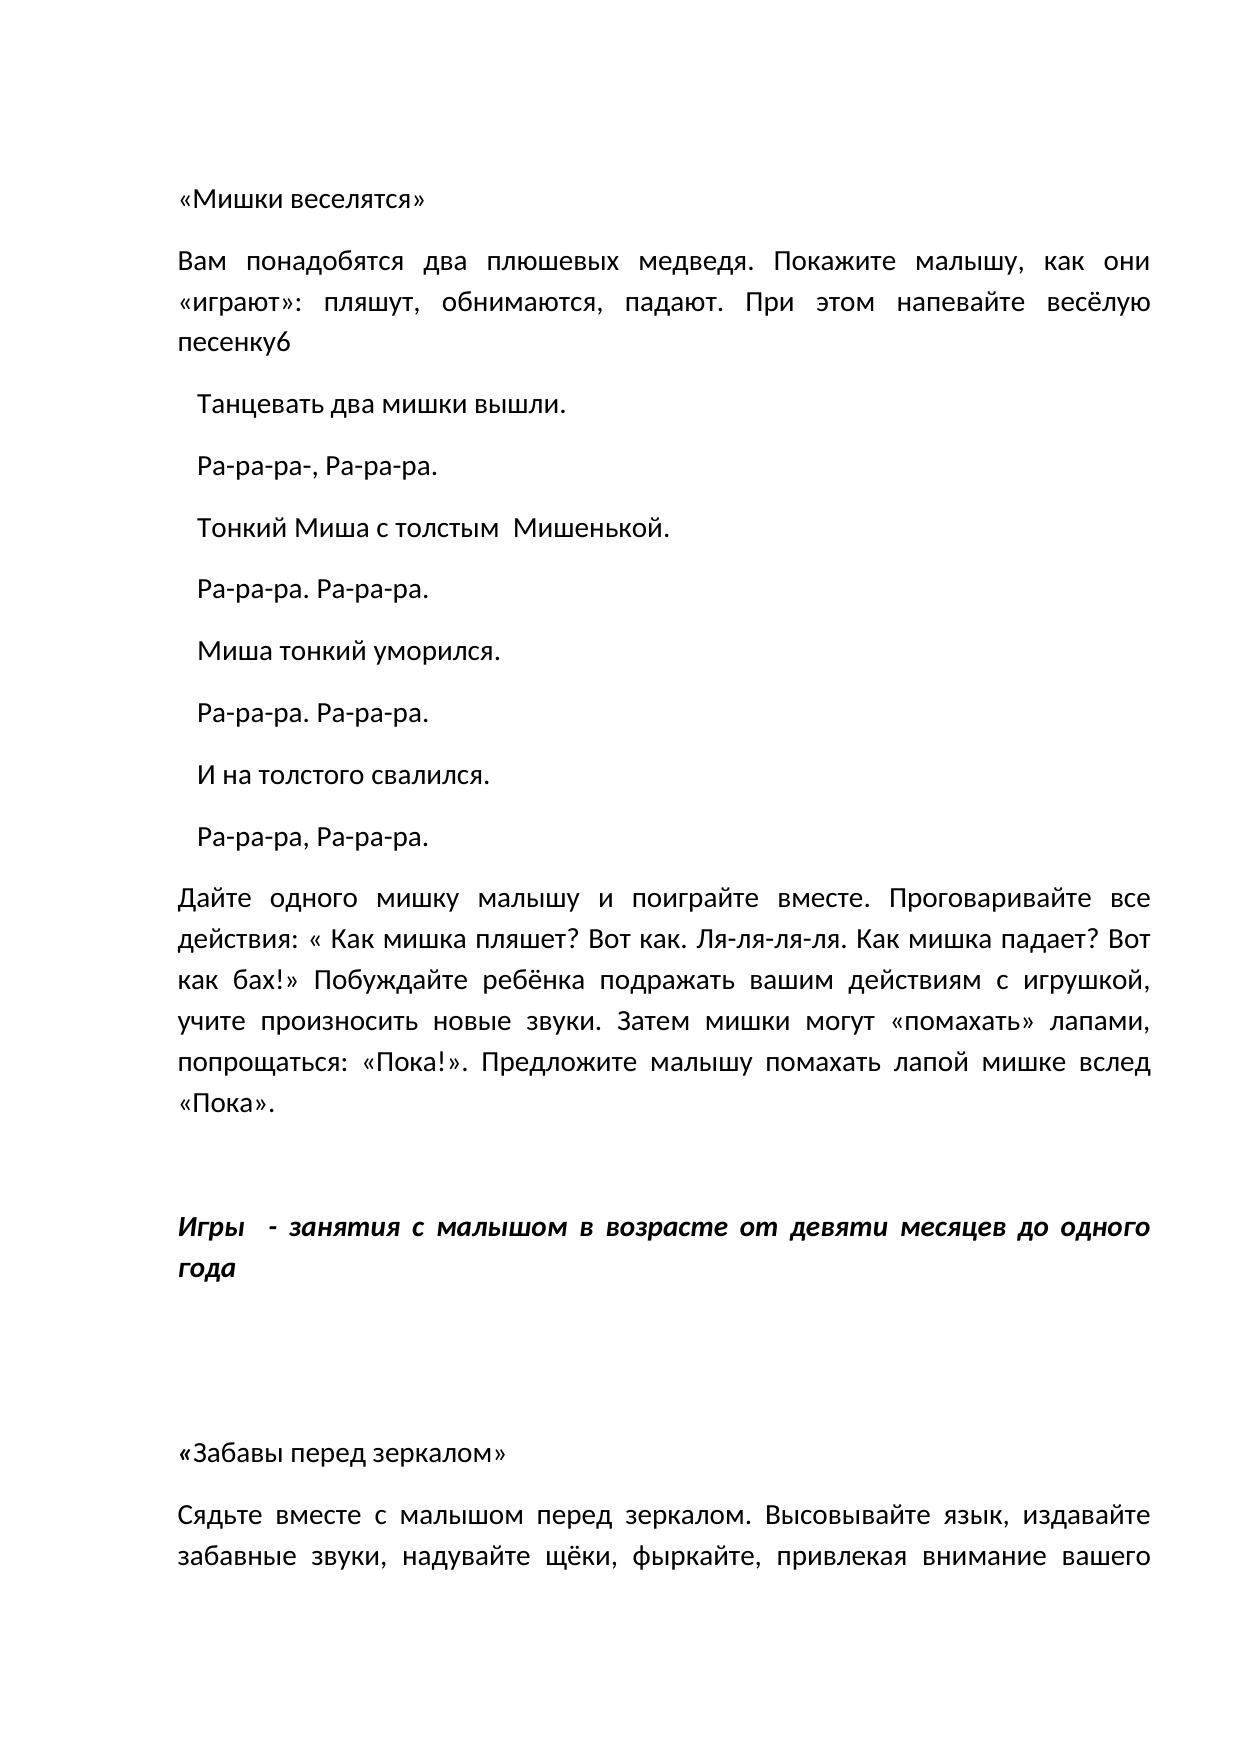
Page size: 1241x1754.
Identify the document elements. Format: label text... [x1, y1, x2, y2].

text Вам понадобятся два плюшевых медведя. Покажите малышу, как они «играют»: пляшут, обнимаются, падают. При этом напевайте весёлую песенку6 [177, 242, 1152, 359]
text Ра-ра-ра. Ра-ра-ра. [177, 694, 1152, 730]
text Игры - занятия с малышом в возрасте от девяти месяцев до одного года [177, 1208, 1152, 1284]
text И на толстого свалился. [177, 756, 1152, 792]
text Дайте одного мишку малышу и поиграйте вместе. Проговаривайте все действия: « Как мишка пляшет? Вот как. Ля-ля-ля-ля. Как мишка падает? Вот как бах!» Побуждайте ребёнка подражать вашим действиям с игрушкой, учите произносить новые звуки. Затем мишки могут «помахать» лапами, попрощаться: «Пока!». Предложите малышу помахать лапой мишке вслед «Пока». [177, 879, 1152, 1120]
text «Забавы перед зеркалом» [177, 1434, 1152, 1469]
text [177, 1496, 1152, 1572]
text Ра-ра-ра-, Ра-ра-ра. [177, 447, 1152, 483]
text Танцевать два мишки вышли. [177, 385, 1152, 421]
text Миша тонкий уморился. [177, 632, 1152, 668]
text «Мишки веселятся» [177, 180, 1152, 216]
text Тонкий Миша с толстым Мишенькой. [177, 509, 1152, 544]
text Ра-ра-ра. Ра-ра-ра. [177, 571, 1152, 606]
text Ра-ра-ра, Ра-ра-ра. [177, 818, 1152, 853]
